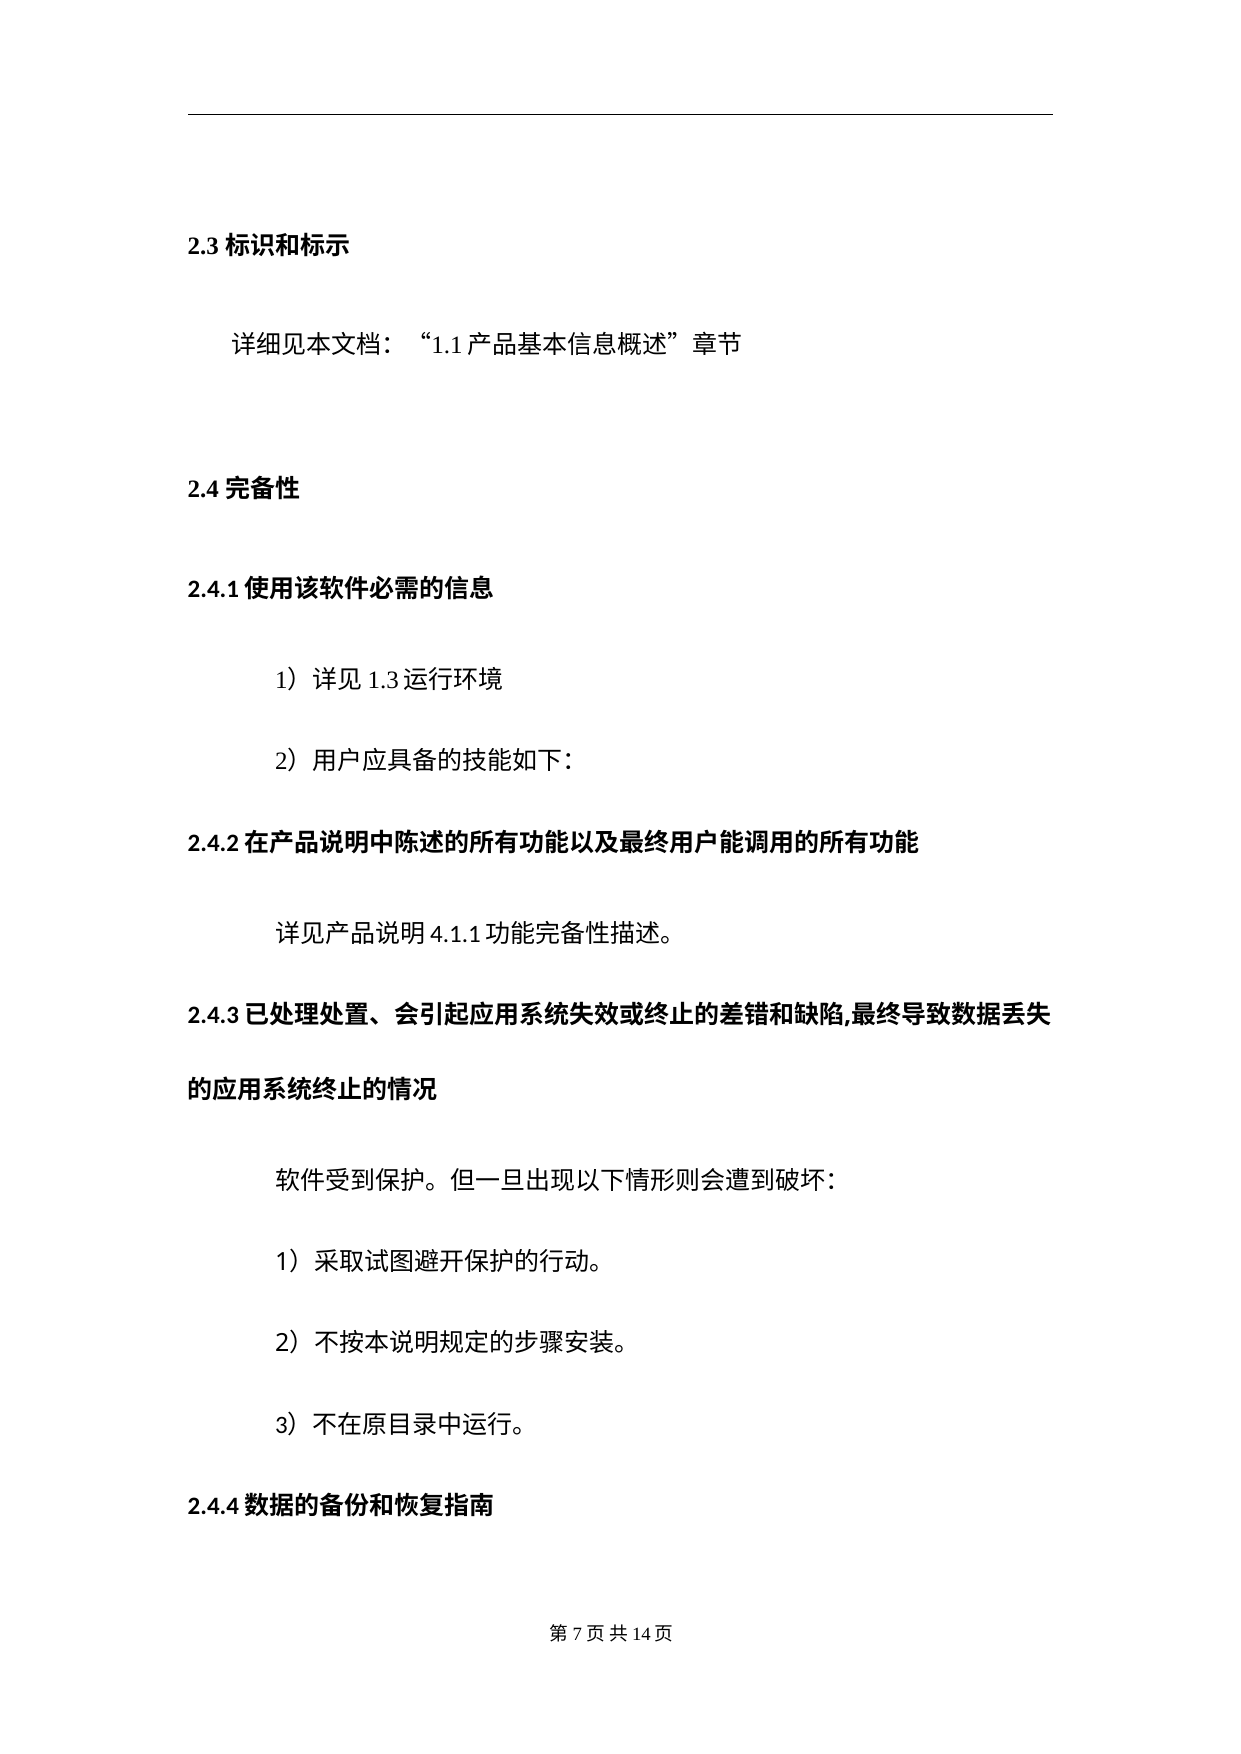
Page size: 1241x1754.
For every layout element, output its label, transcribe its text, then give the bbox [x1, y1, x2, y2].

subtitle 2.4.1使用该软件必需的信息 [187, 554, 1053, 619]
subtitle 2.4.4数据的备份和恢复指南 [187, 1471, 1053, 1536]
subtitle 2.4 完备性 [187, 454, 1053, 519]
list 采取试图避开保护的行动。 [231, 1227, 1053, 1292]
subtitle 2.3 标识和标示 [187, 211, 1053, 276]
list 详见1.3运行环境 [231, 645, 1053, 710]
list 软件受到保护。但一旦出现以下情形则会遭到破坏： [275, 1146, 1053, 1211]
text 详细见本文档：“1.1产品基本信息概述”章节 [187, 310, 1053, 375]
list 不按本说明规定的步骤安装。 [231, 1308, 1053, 1373]
list 不在原目录中运行。 [231, 1390, 1053, 1455]
subtitle 2.4.2在产品说明中陈述的所有功能以及最终用户能调用的所有功能 [187, 808, 1053, 873]
subtitle 2.4.3已处理处置、会引起应用系统失效或终止的差错和缺陷,最终导致数据丢失的应用系统终止的情况 [187, 980, 1053, 1120]
list 用户应具备的技能如下： [231, 726, 1053, 791]
list 详见产品说明4.1.1功能完备性描述。 [275, 899, 1053, 964]
